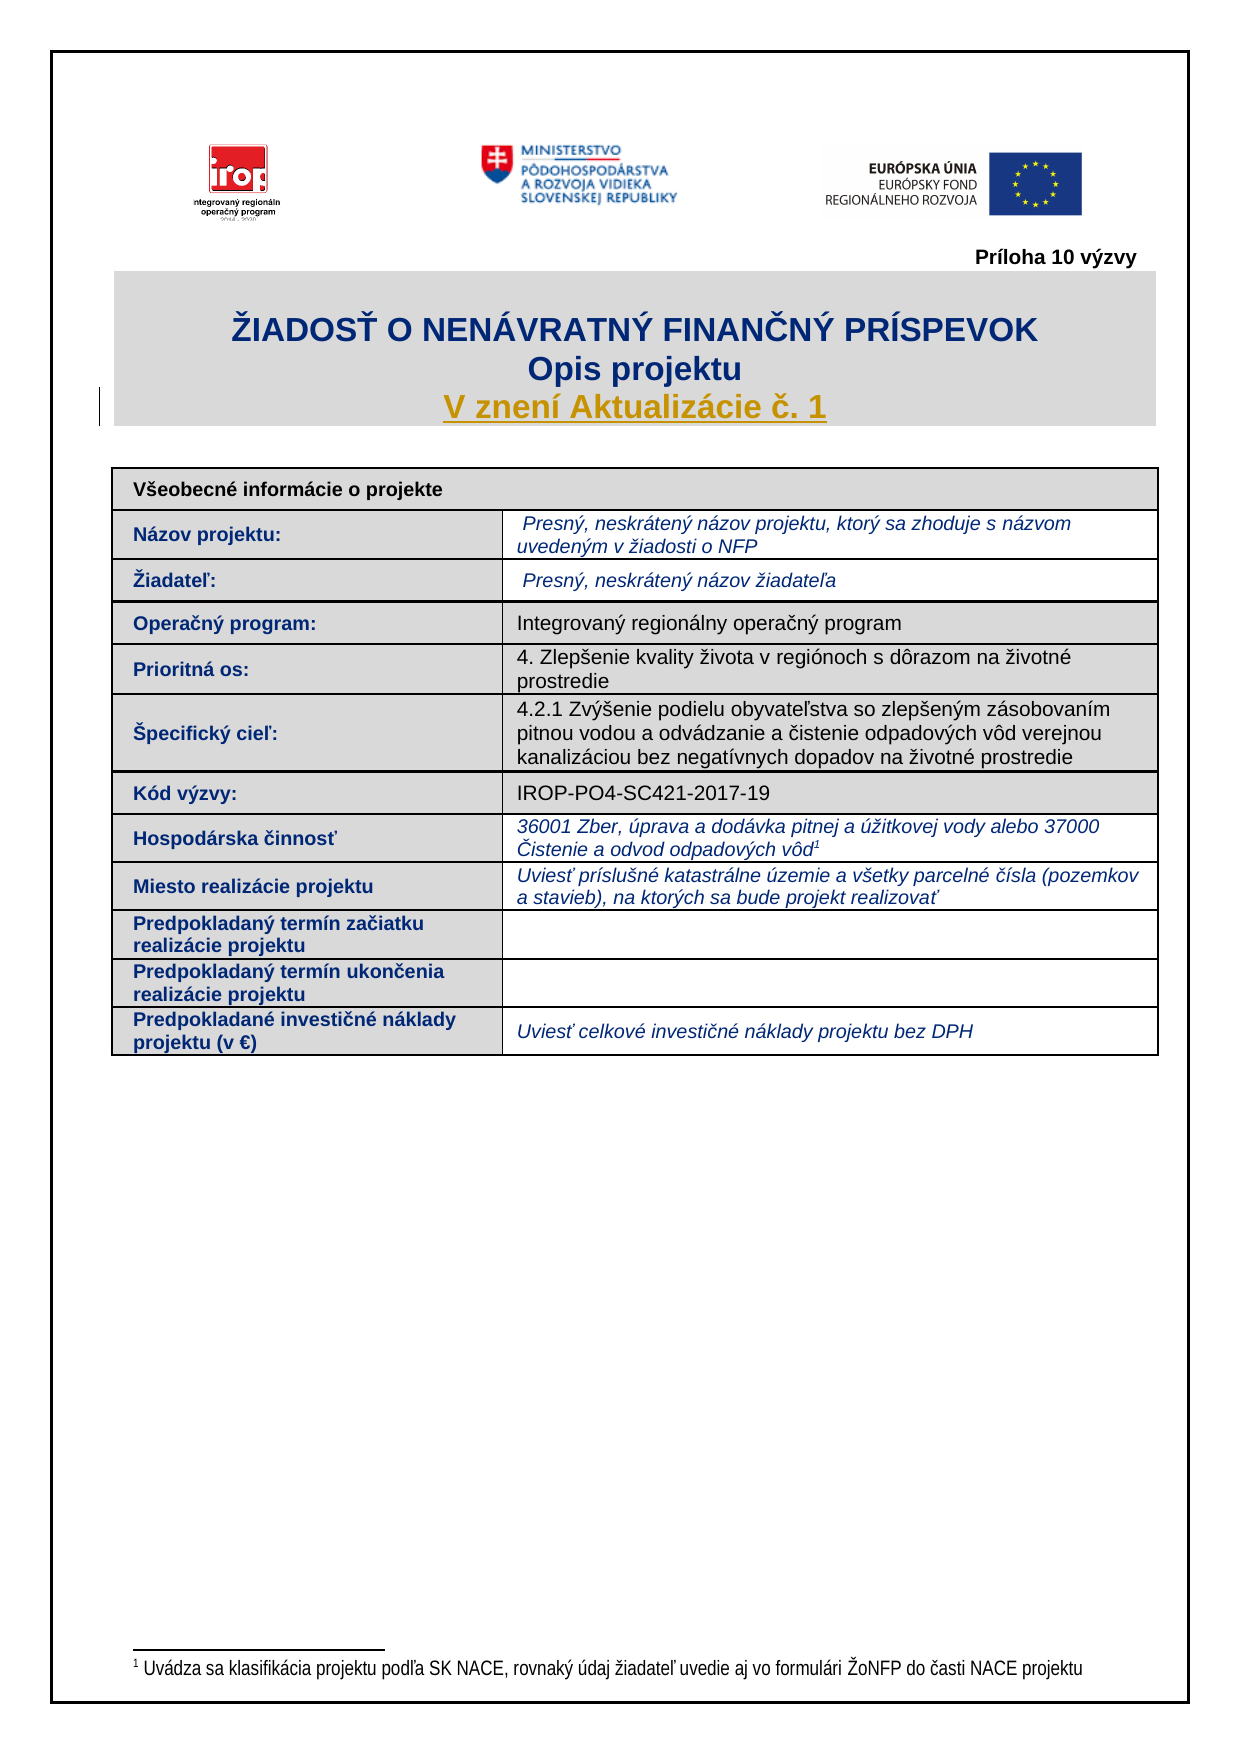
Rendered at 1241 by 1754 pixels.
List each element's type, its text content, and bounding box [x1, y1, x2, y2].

table_cell Miesto realizácie projektu [113, 863, 502, 909]
table_cell Prioritná os: [113, 645, 502, 693]
table_cell [503, 960, 1157, 1006]
table_cell Uviesť príslušné katastrálne územie a všetky parcelné čísla (pozemkov a stavieb), na ktorých sa bude projekt realizovať [503, 863, 1157, 909]
table_cell Kód výzvy: [113, 773, 502, 813]
table_cell Predpokladaný termín začiatku realizácie projektu [113, 911, 502, 958]
text Príloha 10 výzvy [133, 244, 1137, 268]
table_cell 36001 Zber, úprava a dodávka pitnej a úžitkovej vody alebo 37000 Čistenie a odvod odpadových vôd [503, 815, 1157, 861]
table_cell Integrovaný regionálny operačný program [503, 603, 1157, 643]
picture [192, 144, 280, 220]
table_cell Opis projektu [114, 349, 1156, 426]
table_cell IROP-PO4-SC421-2017-19 [503, 773, 1157, 813]
table_cell Predpokladaný termín ukončenia realizácie projektu [113, 960, 502, 1006]
table_cell Názov projektu: [113, 511, 502, 558]
table_cell Operačný program: [113, 603, 502, 643]
table_cell Presný, neskrátený názov žiadateľa [503, 560, 1157, 600]
table_cell Žiadateľ: [113, 560, 502, 600]
table_cell Špecifický cieľ: [113, 695, 502, 770]
table_cell Presný, neskrátený názov projektu, ktorý sa zhoduje s názvom uvedeným v žiadosti o NFP [503, 511, 1157, 558]
table_cell Hospodárska činnosť [113, 815, 502, 861]
table_cell 4. Zlepšenie kvality života v regiónoch s dôrazom na životné prostredie [503, 645, 1157, 693]
table_cell 4.2.1 Zvýšenie podielu obyvateľstva so zlepšeným zásobovaním pitnou vodou a odvádzanie a čistenie odpadových vôd verejnou kanalizáciou bez negatívnych dopadov na životné prostredie [503, 695, 1157, 770]
table_header Všeobecné informácie o projekte [113, 469, 1157, 509]
table_cell Uviesť celkové investičné náklady projektu bez DPH [503, 1008, 1157, 1054]
table_header ŽIADOSŤ O NENÁVRATNÝ FINANČNÝ PRÍSPEVOK [114, 271, 1156, 349]
picture [818, 146, 1084, 219]
table_cell Predpokladané investičné náklady projektu (v €) [113, 1008, 502, 1054]
picture [471, 71, 688, 244]
table_cell [503, 911, 1157, 958]
